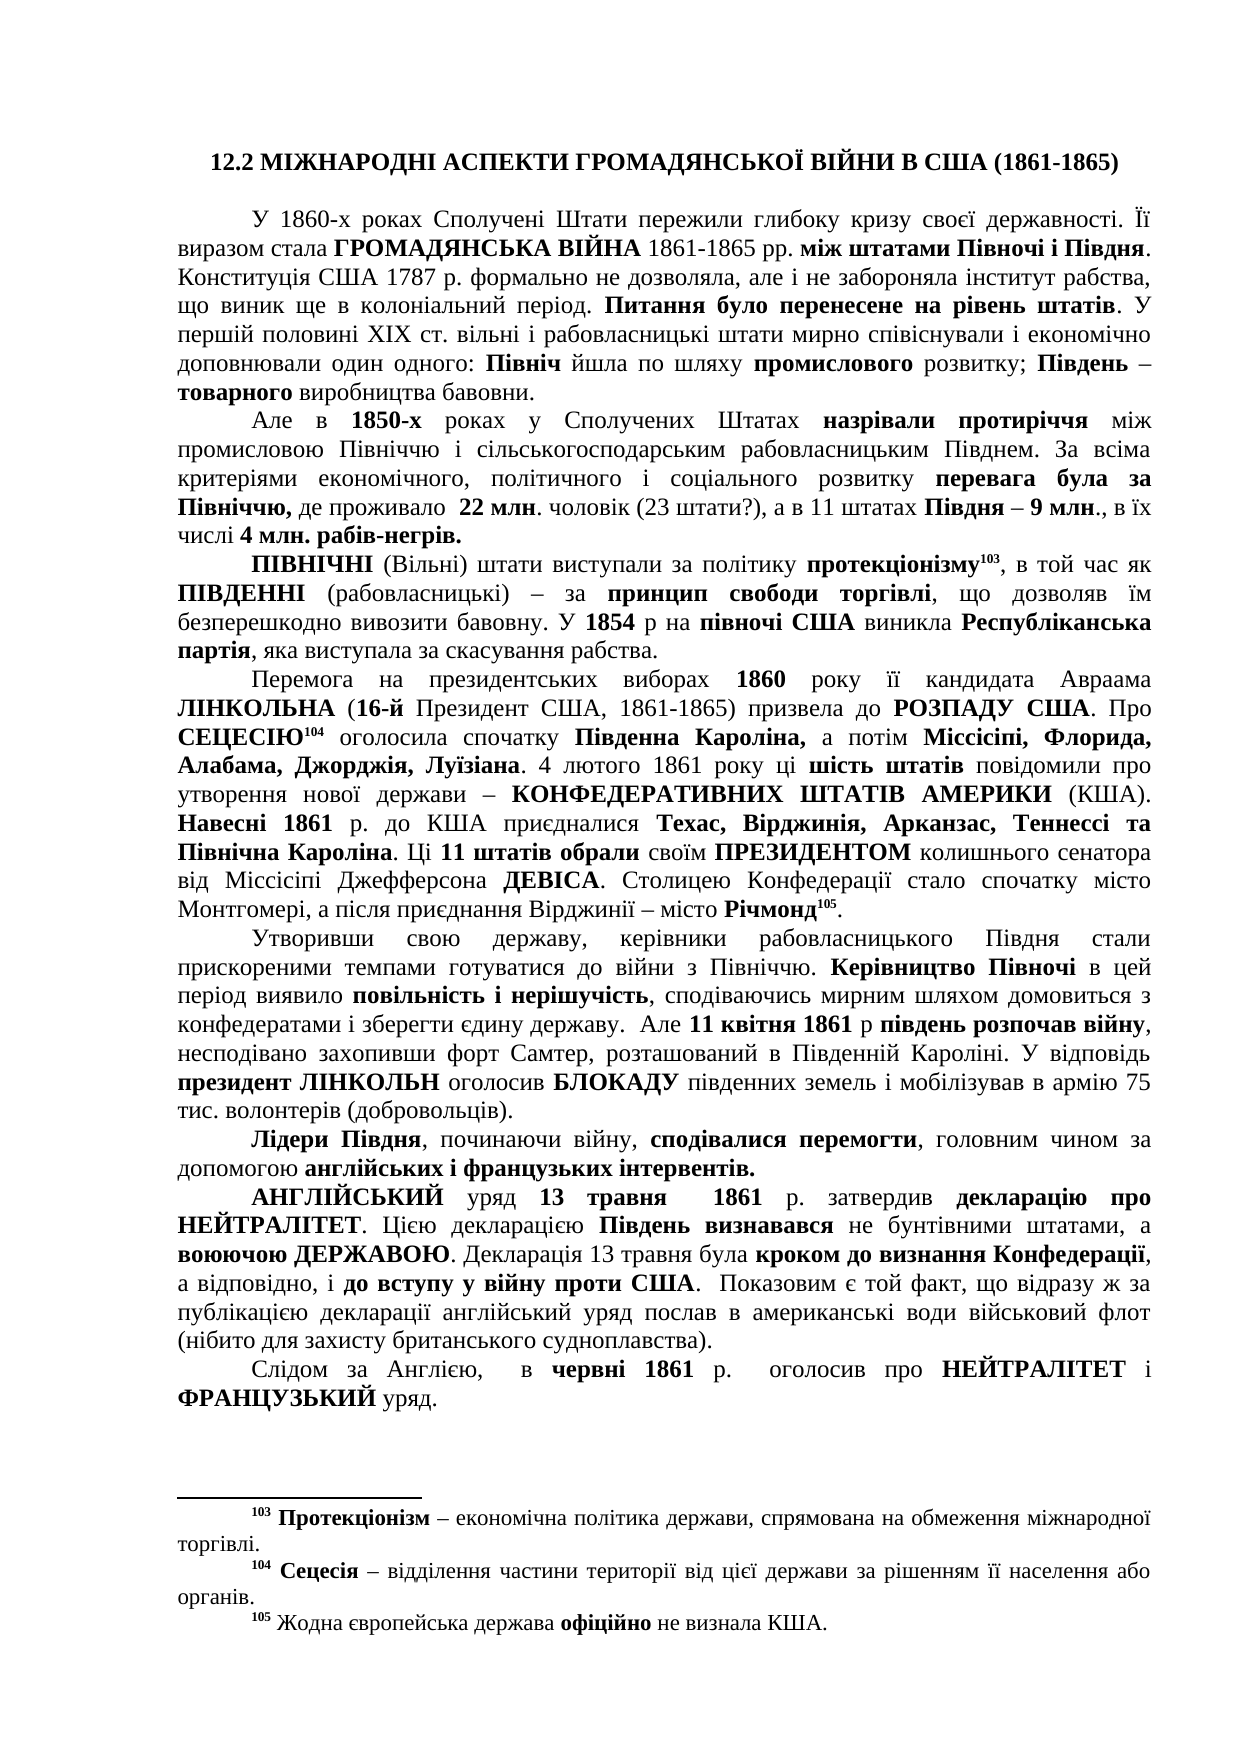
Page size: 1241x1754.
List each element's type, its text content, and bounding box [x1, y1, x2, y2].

text Перемога на президентських виборах 1860 року її кандидата Авраама ЛІНКОЛЬНА (16-й Президент США, 1861-1865) призвела до РОЗПАДУ США. Про СЕЦЕСІЮ оголосила спочатку Південна Кароліна, а потім Міссісіпі, Флорида, Алабама, Джорджія, Луїзіана. 4 лютого 1861 року ці шість штатів повідомили про утворення нової держави – КОНФЕДЕРАТИВНИХ ШТАТІВ АМЕРИКИ (КША). Навесні 1861 р. до КША приєдналися Техас, Вірджинія, Арканзас, Теннессі та Північна Кароліна. Ці 11 штатів обрали своїм ПРЕЗИДЕНТОМ колишнього сенатора від Міссісіпі Джефферсона ДЕВІСА. Столицею Конфедерації стало спочатку місто Монтгомері, а після приєднання Вірджинії – місто Річмонд. [177, 664, 1152, 923]
text Але в 1850-х роках у Сполучених Штатах назрівали протиріччя між промисловою Північчю і сільськогосподарським рабовласницьким Півднем. За всіма критеріями економічного, політичного і соціального розвитку перевага була за Північчю, де проживало 22 млн. чоловік (23 штати?), а в 11 штатах Півдня – 9 млн., в їх числі 4 млн. рабів-негрів. [177, 406, 1152, 549]
text АНГЛІЙСЬКИЙ уряд 13 травня 1861 р. затвердив декларацію про НЕЙТРАЛІТЕТ. Цією декларацією Південь визнавався не бунтівними штатами, а воюючою ДЕРЖАВОЮ. Декларація 13 травня була кроком до визнання Конфедерації, а відповідно, і до вступу у війну проти США. Показовим є той факт, що відразу ж за публікацією декларації англійський уряд послав в американські води військовий флот (нібито для захисту британського судноплавства). [177, 1182, 1152, 1354]
text У 1860-х роках Сполучені Штати пережили глибоку кризу своєї державності. Її виразом стала ГРОМАДЯНСЬКА ВІЙНА 1861-1865 рр. між штатами Півночі і Півдня. Конституція США 1787 p. формально не дозволяла, але і не забороняла інститут рабства, що виник ще в колоніальний період. Питання було перенесене на рівень штатів. У першій половині XIX ст. вільні і рабовласницькі штати мирно співіснували і економічно доповнювали один одного: Північ йшла по шляху промислового розвитку; Південь – товарного виробництва бавовни. [177, 204, 1152, 406]
text Лідери Півдня, починаючи війну, сподівалися перемогти, головним чином за допомогою англійських і французьких інтервентів. [177, 1124, 1152, 1182]
text Слідом за Англією, в червні 1861 р. оголосив про НЕЙТРАЛІТЕТ і ФРАНЦУЗЬКИЙ уряд. [177, 1354, 1152, 1412]
text Утворивши свою державу, керівники рабовласницького Півдня стали прискореними темпами готуватися до війни з Північчю. Керівництво Півночі в цей період виявило повільність і нерішучість, сподіваючись мирним шляхом домовиться з конфедератами і зберегти єдину державу. Але 11 квітня 1861 р південь розпочав війну, несподівано захопивши форт Самтер, розташований в Південній Кароліні. У відповідь президент ЛІНКОЛЬН оголосив БЛОКАДУ південних земель і мобілізував в армію 75 тис. волонтерів (добровольців). [177, 923, 1152, 1124]
text ПІВНІЧНІ (Вільні) штати виступали за політику протекціонізму, в той час як ПІВДЕННІ (рабовласницькі) – за принцип свободи торгівлі, що дозволяв їм безперешкодно вивозити бавовну. У 1854 р на півночі США виникла Республіканська партія, яка виступала за скасування рабства. [177, 549, 1152, 664]
text 12.2 МІЖНАРОДНІ АСПЕКТИ ГРОМАДЯНСЬКОЇ ВІЙНИ В США (1861-1865) [177, 147, 1152, 176]
